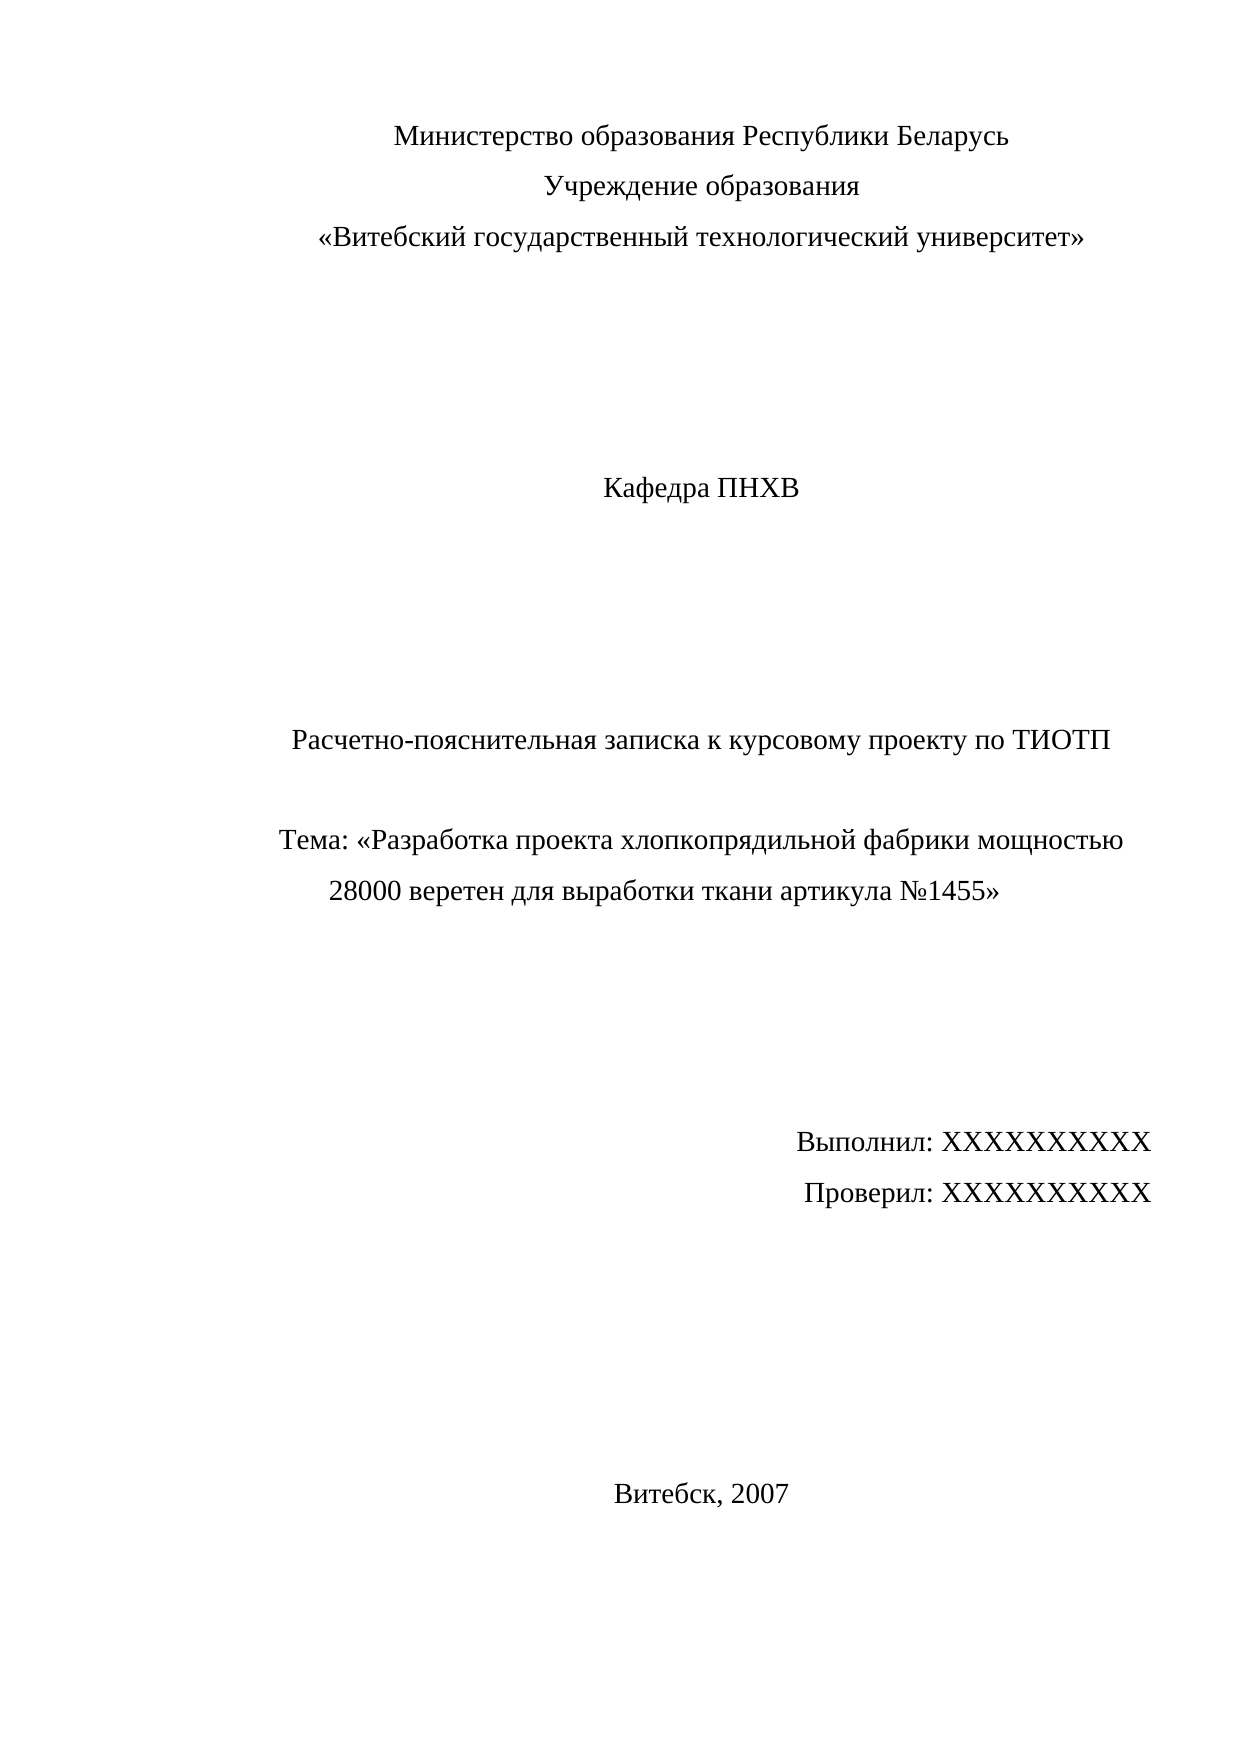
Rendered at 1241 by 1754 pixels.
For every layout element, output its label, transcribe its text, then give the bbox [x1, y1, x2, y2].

text Расчетно-пояснительная записка к курсовому проекту по ТИОТП [177, 722, 1152, 755]
text Витебск, 2007 [177, 1477, 1152, 1510]
text Учреждение образования [177, 168, 1152, 202]
text «Витебский государственный технологический университет» [177, 219, 1152, 252]
text Кафедра ПНХВ [177, 470, 1152, 504]
text Министерство образования Республики Беларусь [177, 118, 1152, 152]
text Тема: «Разработка проекта хлопкопрядильной фабрики мощностью 28000 веретен для выработки ткани артикула №1455» [177, 822, 1152, 906]
text Выполнил: XXXXXXXXXX [177, 1124, 1152, 1158]
text Проверил: XXXXXXXXXX [177, 1175, 1152, 1208]
